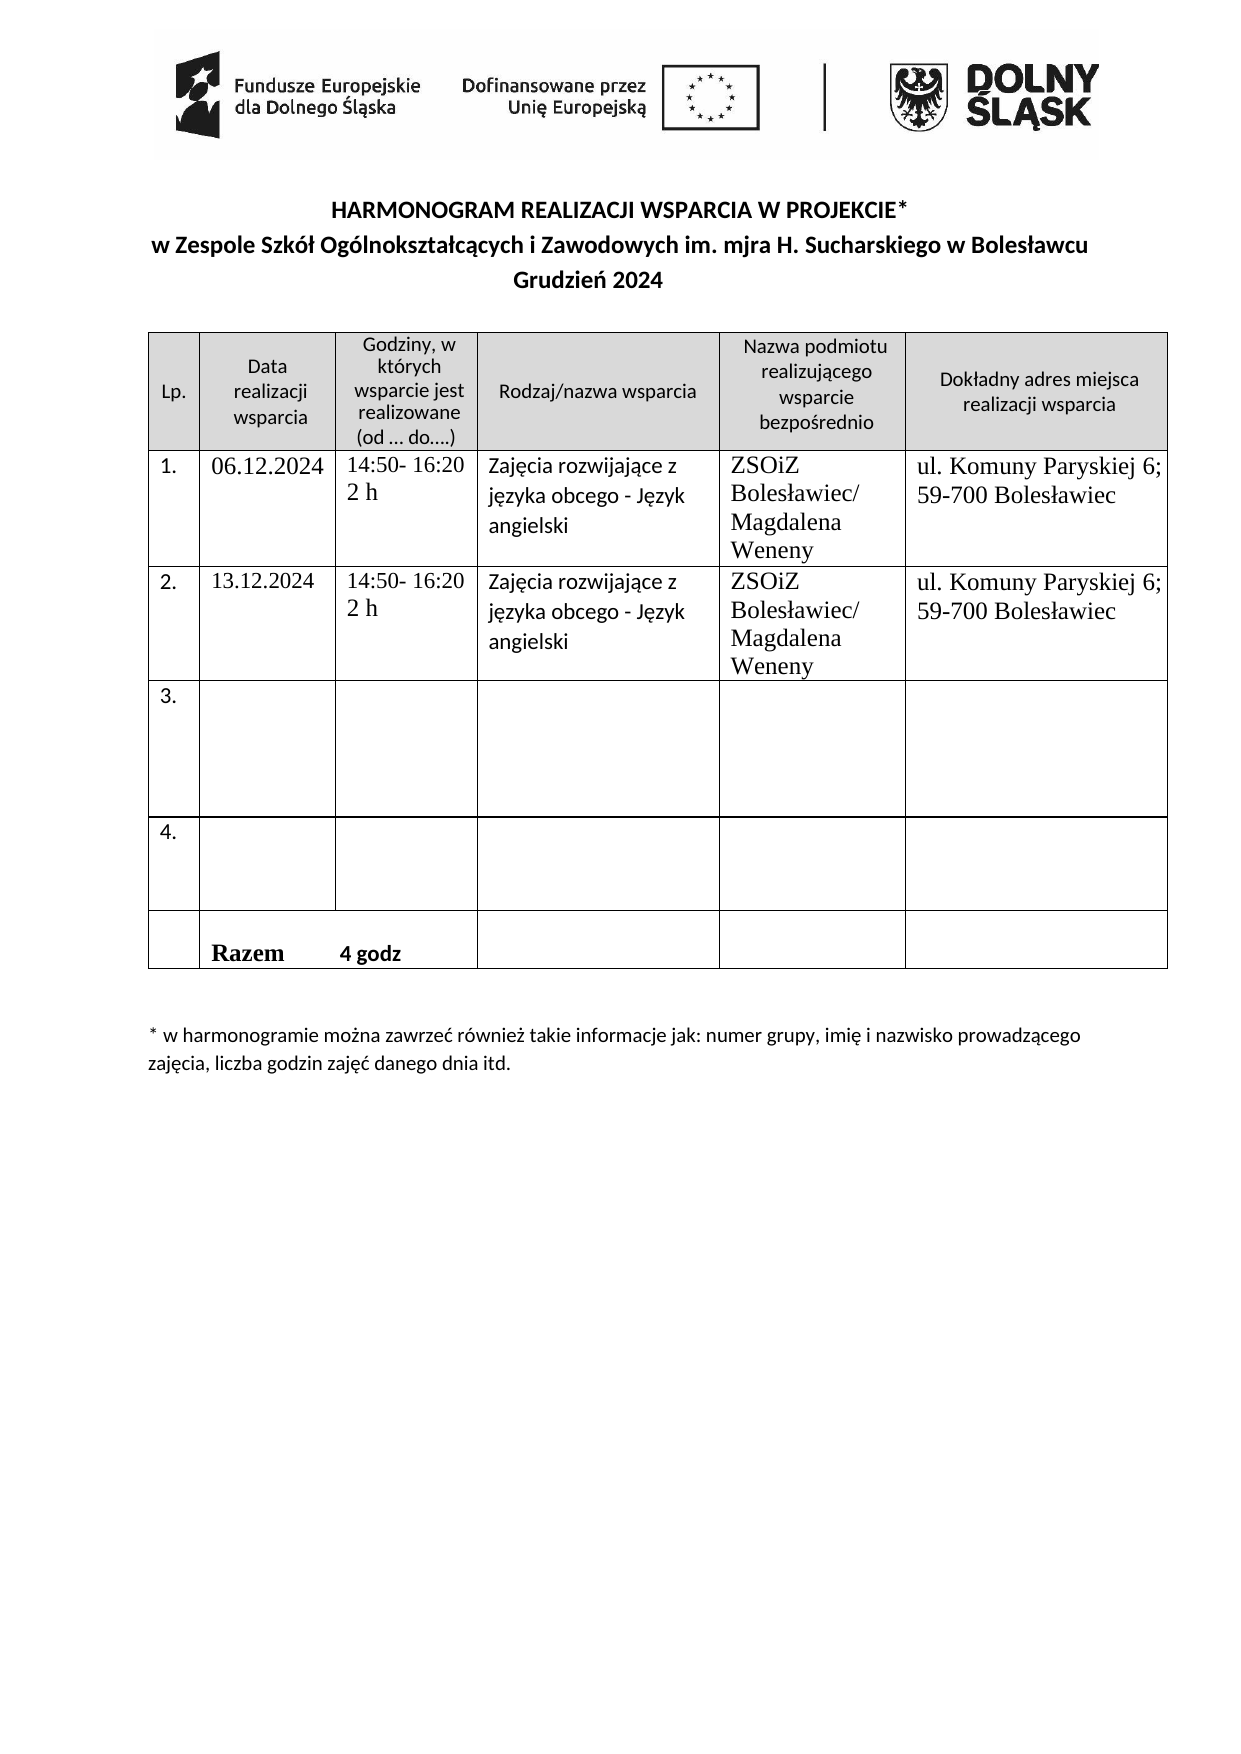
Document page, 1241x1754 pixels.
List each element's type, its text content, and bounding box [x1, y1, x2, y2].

table_cell [336, 681, 477, 816]
table_cell [478, 681, 719, 816]
table_cell [906, 818, 1167, 909]
text * w harmonogramie można zawrzeć również takie informacje jak: numer grupy, imię i nazwisko prowadzącego zajęcia, liczba godzin zajęć danego dnia itd. [148, 1022, 1099, 1076]
table_header Godziny, w których wsparcie jest realizowane (od … do….) [336, 333, 477, 450]
table_cell [906, 911, 1167, 968]
table_cell 14:50- 16:20 2 h [336, 567, 477, 680]
table_cell [200, 681, 335, 816]
table_cell 1. [149, 451, 199, 566]
table_cell Zajęcia rozwijające z języka obcego - Język angielski [478, 567, 719, 680]
table_cell [336, 818, 477, 909]
table_header Lp. [149, 333, 199, 450]
table_cell ul. Komuny Paryskiej 6; 59-700 Bolesławiec [906, 451, 1167, 566]
table_cell [478, 911, 719, 968]
table_cell 13.12.2024 [200, 567, 335, 680]
text w Zespole Szkół Ogólnokształcących i Zawodowych im. mjra H. Sucharskiego w Bolesławcu Grudzień 2024 [151, 229, 1099, 294]
picture [154, 29, 1099, 160]
table_cell [720, 818, 905, 909]
table_cell [720, 911, 905, 968]
table_cell Zajęcia rozwijające z języka obcego - Język angielski [478, 451, 719, 566]
table_cell Razem 4 godz [200, 911, 477, 968]
table_cell [720, 681, 905, 816]
table_header Data realizacji wsparcia [200, 333, 335, 450]
table_cell ZSOiZ Bolesławiec/ Magdalena Weneny [720, 451, 905, 566]
table_cell 2. [149, 567, 199, 680]
table_cell 06.12.2024 [200, 451, 335, 566]
table_header Rodzaj/nazwa wsparcia [478, 333, 719, 450]
table_cell 14:50- 16:20 2 h [336, 451, 477, 566]
table_cell ul. Komuny Paryskiej 6; 59-700 Bolesławiec [906, 567, 1167, 680]
text HARMONOGRAM REALIZACJI WSPARCIA W PROJEKCIE* [148, 194, 1093, 224]
table_header Dokładny adres miejsca realizacji wsparcia [906, 333, 1167, 450]
table_cell 4. [149, 818, 199, 909]
table_cell [478, 818, 719, 909]
table_cell [149, 911, 199, 968]
table_cell [906, 681, 1167, 816]
table_cell [200, 818, 335, 909]
table_cell 3. [149, 681, 199, 816]
table_cell ZSOiZ Bolesławiec/ Magdalena Weneny [720, 567, 905, 680]
table_header Nazwa podmiotu realizującego wsparcie bezpośrednio [720, 333, 905, 450]
